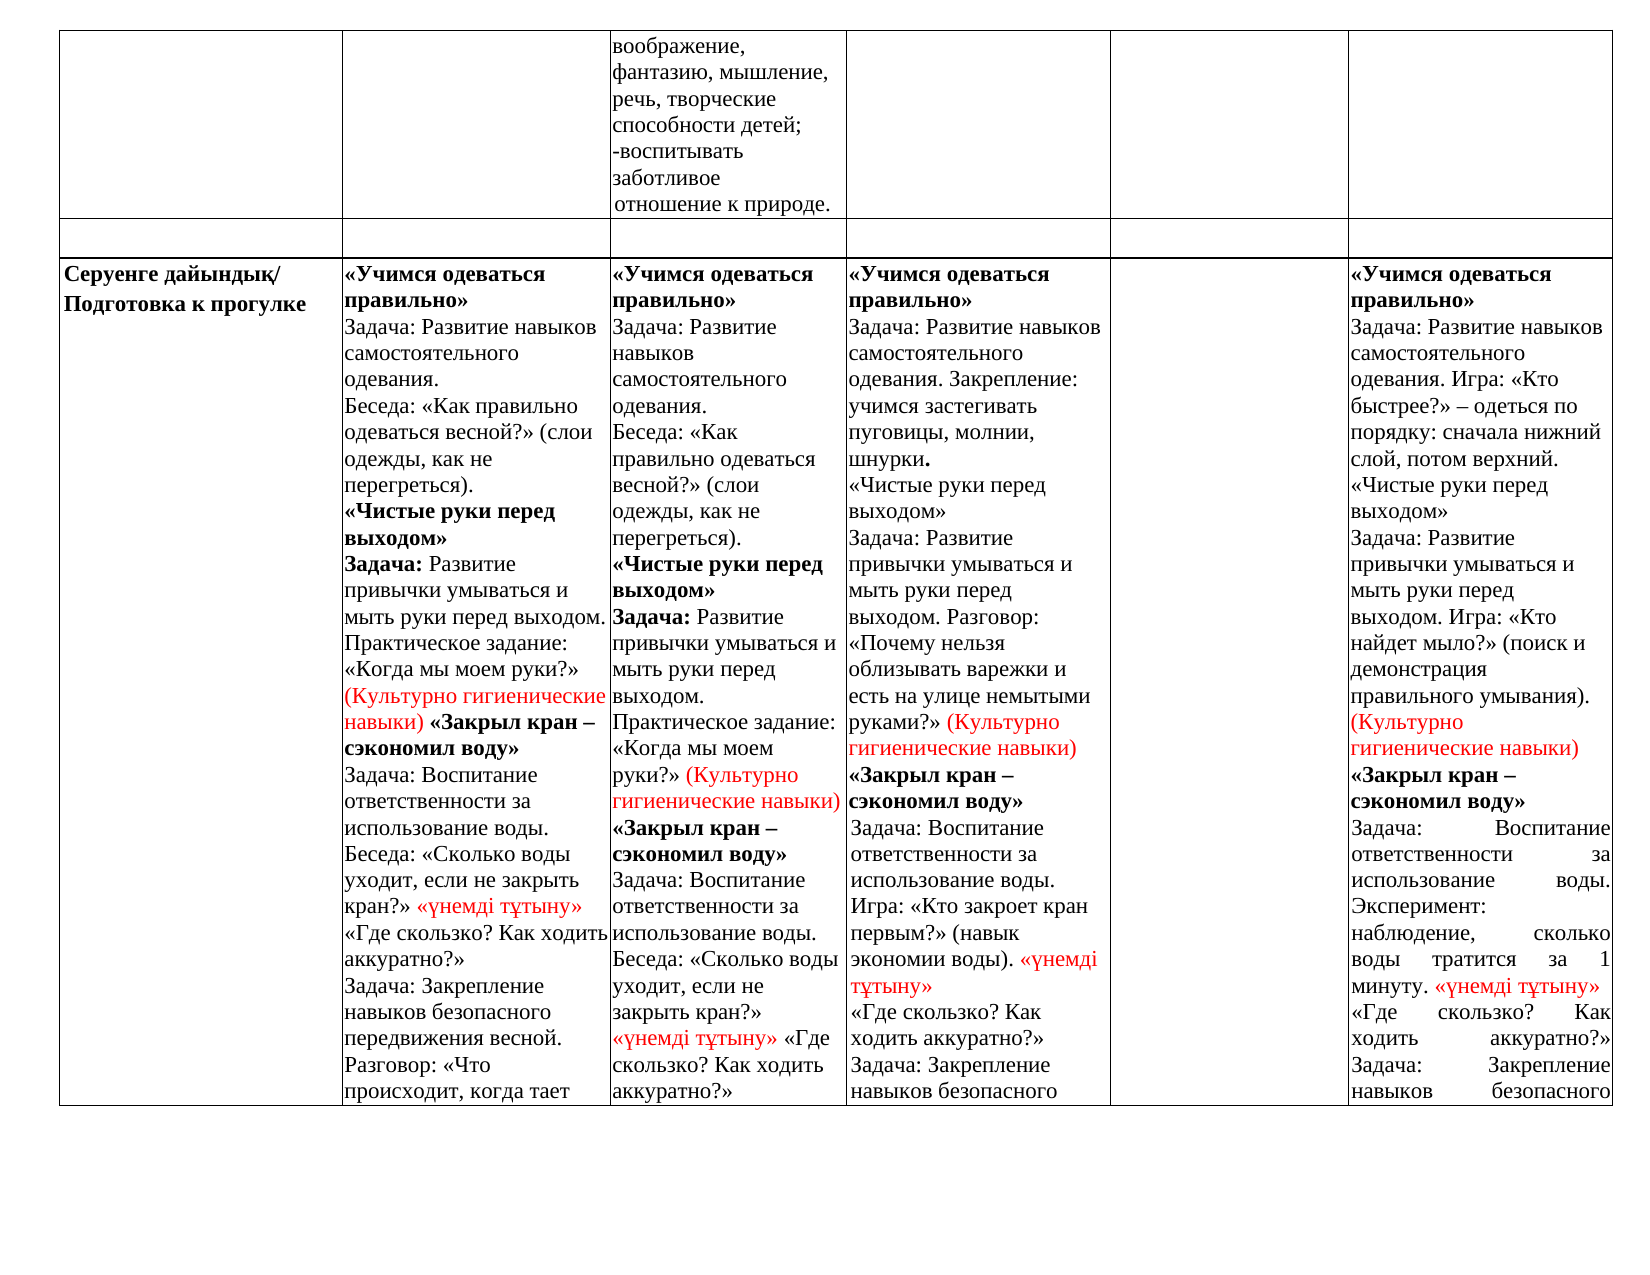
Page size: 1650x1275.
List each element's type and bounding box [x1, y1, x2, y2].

table_cell [611, 31, 846, 218]
table_cell [1111, 259, 1348, 1105]
table_cell [1111, 219, 1348, 257]
table_cell [847, 31, 1110, 218]
table_cell [1111, 31, 1348, 218]
table_cell [611, 259, 846, 1105]
table_cell [1349, 259, 1612, 1105]
table_cell [847, 259, 1110, 1105]
table_cell [1349, 31, 1612, 218]
table_cell [60, 219, 342, 257]
table_cell [611, 219, 846, 257]
table_cell [60, 31, 342, 218]
table_cell [847, 219, 1110, 257]
table_cell [343, 219, 610, 257]
table_cell [343, 31, 610, 218]
table_cell [60, 259, 342, 1105]
table_cell [343, 259, 610, 1105]
table_cell [1349, 219, 1612, 257]
